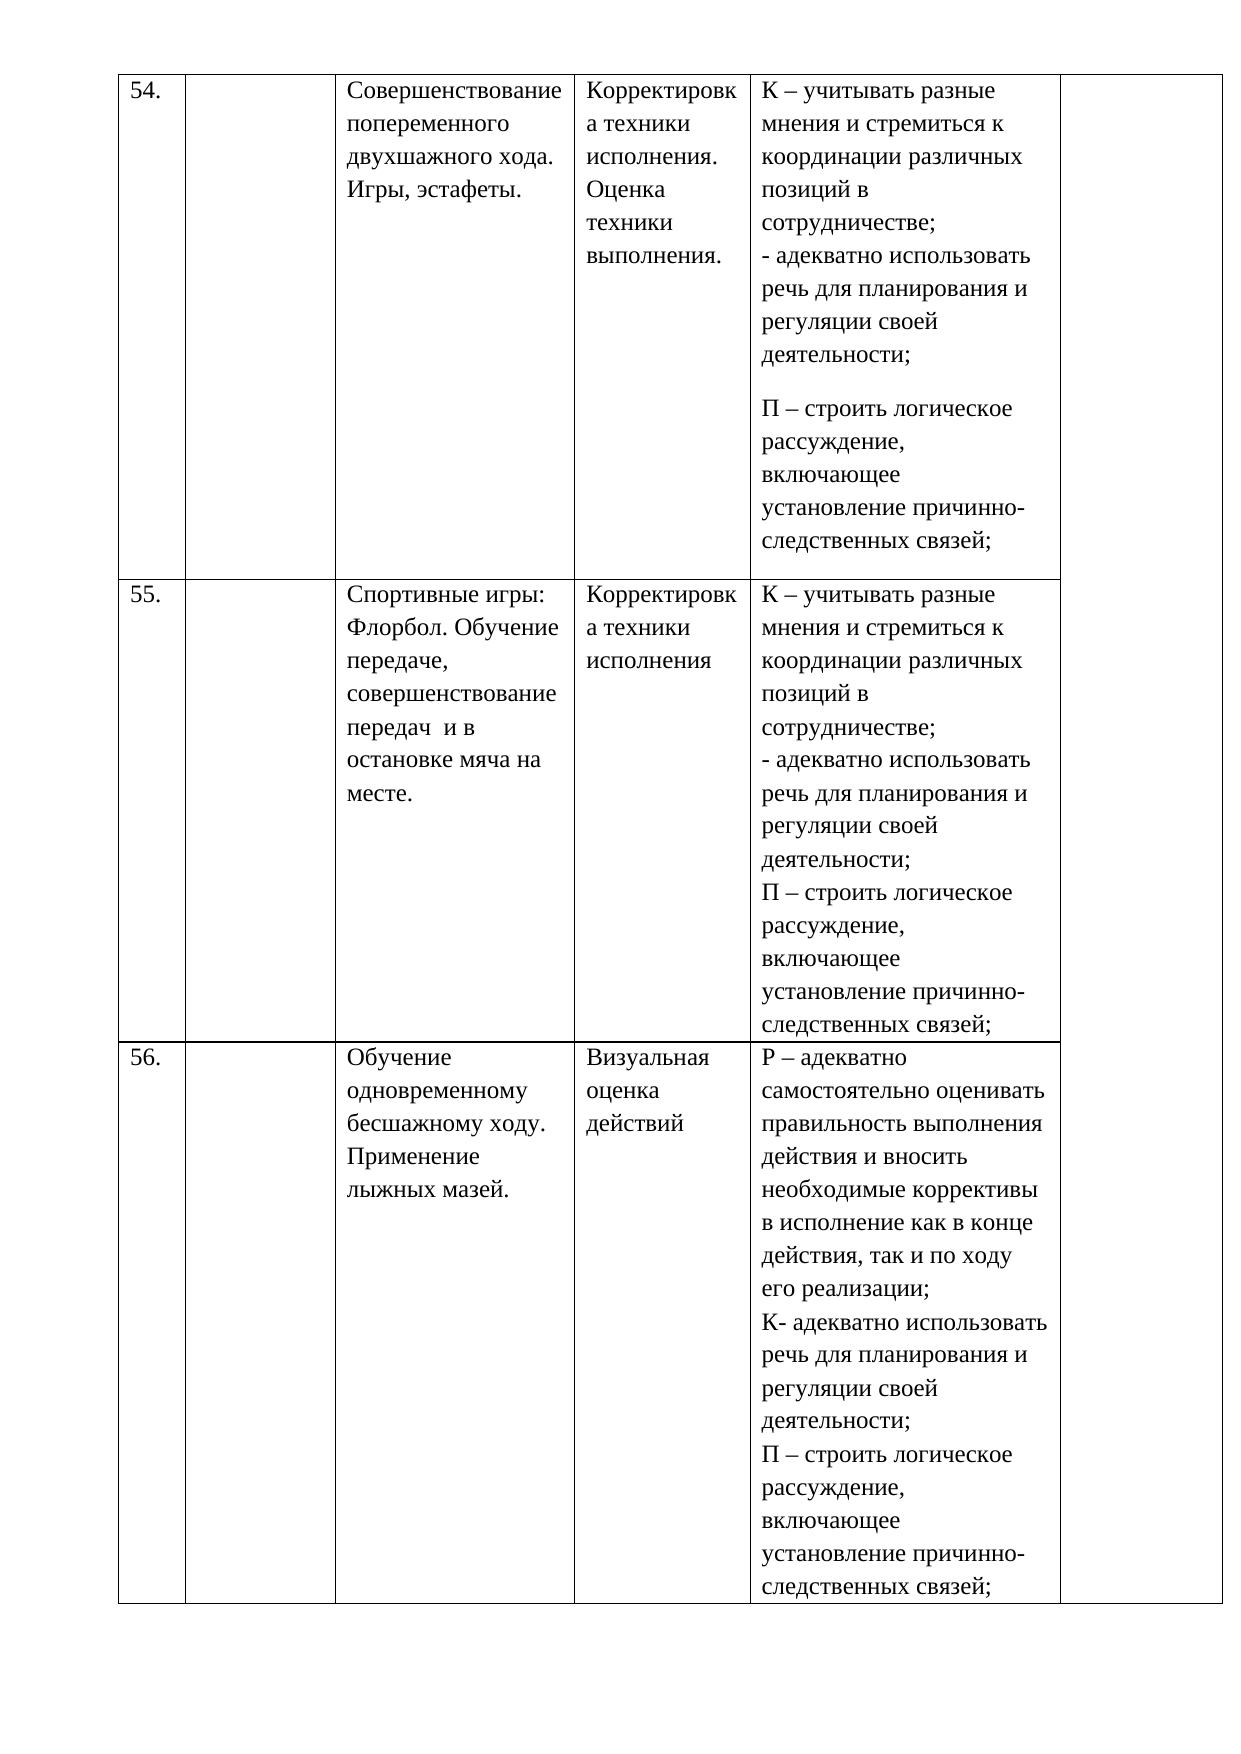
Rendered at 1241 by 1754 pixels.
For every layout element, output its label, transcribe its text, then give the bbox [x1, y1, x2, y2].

table_cell [186, 580, 335, 1041]
table_cell 55. [119, 580, 185, 1041]
table_cell Корректировка техники исполнения [575, 580, 750, 1041]
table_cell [575, 1043, 750, 1603]
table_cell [336, 75, 574, 578]
table_cell Спортивные игры: Флорбол. Обучение передаче, совершенствование передач и в остановке мяча на месте. [336, 580, 574, 1041]
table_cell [336, 1043, 574, 1603]
table_cell [186, 1043, 335, 1603]
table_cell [751, 75, 1060, 578]
table_cell [186, 75, 335, 578]
table_cell 56. [119, 1043, 185, 1603]
table_cell 54. [119, 75, 185, 578]
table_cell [575, 75, 750, 578]
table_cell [751, 1043, 1060, 1603]
